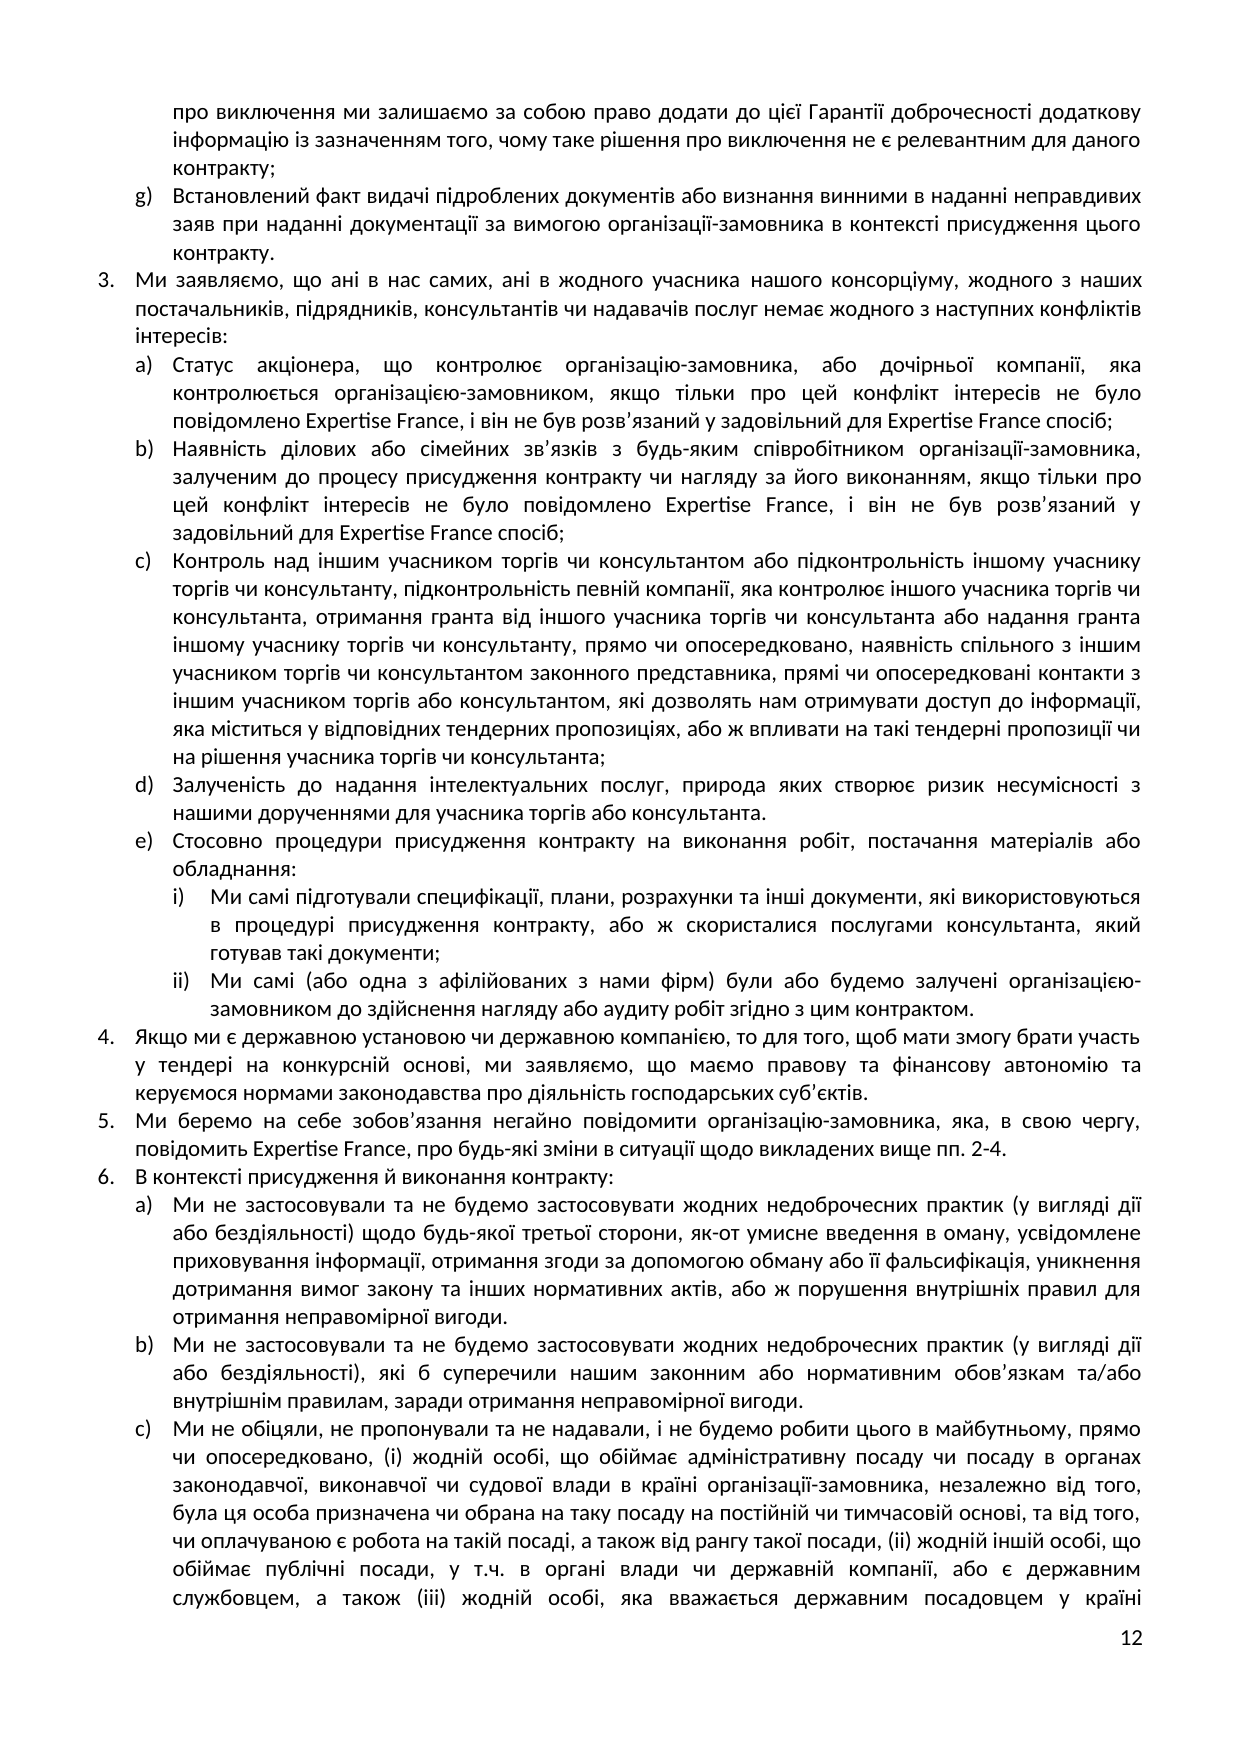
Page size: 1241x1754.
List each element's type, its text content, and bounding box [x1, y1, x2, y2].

list Ми самі підготували специфікації, плани, розрахунки та інші документи, які використовуються в процедурі присудження контракту, або ж скористалися послугами консультанта, який готував такі документи; [172, 882, 1143, 966]
list Встановлений факт видачі підроблених документів або визнання винними в наданні неправдивих заяв при наданні документації за вимогою організації-замовника в контексті присудження цього контракту. [135, 182, 1143, 266]
list Ми не застосовували та не будемо застосовувати жодних недоброчесних практик (у вигляді дії або бездіяльності) щодо будь-якої третьої сторони, як-от умисне введення в оману, усвідомлене приховування інформації, отримання згоди за допомогою обману або її фальсифікація, уникнення дотримання вимог закону та інших нормативних актів, або ж порушення внутрішніх правил для отримання неправомірної вигоди. [135, 1190, 1143, 1330]
list Ми не застосовували та не будемо застосовувати жодних недоброчесних практик (у вигляді дії або бездіяльності), які б суперечили нашим законним або нормативним обов’язкам та/або внутрішнім правилам, заради отримання неправомірної вигоди. [135, 1330, 1143, 1414]
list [135, 97, 1143, 182]
list Ми заявляємо, що ані в нас самих, ані в жодного учасника нашого консорціуму, жодного з наших постачальників, підрядників, консультантів чи надавачів послуг немає жодного з наступних конфліктів інтересів: [97, 266, 1143, 350]
list Ми самі (або одна з афілійованих з нами фірм) були або будемо залучені організацією-замовником до здійснення нагляду або аудиту робіт згідно з цим контрактом. [172, 966, 1143, 1022]
list Ми беремо на себе зобов’язання негайно повідомити організацію-замовника, яка, в свою чергу, повідомить Expertise France, про будь-які зміни в ситуації щодо викладених вище пп. 2-4. [97, 1106, 1143, 1162]
list В контексті присудження й виконання контракту: [97, 1162, 1143, 1190]
list Стосовно процедури присудження контракту на виконання робіт, постачання матеріалів або обладнання: [135, 826, 1143, 882]
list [135, 1414, 1143, 1611]
list Якщо ми є державною установою чи державною компанією, то для того, щоб мати змогу брати участь у тендері на конкурсній основі, ми заявляємо, що маємо правову та фінансову автономію та керуємося нормами законодавства про діяльність господарських суб’єктів. [97, 1022, 1143, 1106]
list Статус акціонера, що контролює організацію-замовника, або дочірньої компанії, яка контролюється організацією-замовником, якщо тільки про цей конфлікт інтересів не було повідомлено Expertise France, і він не був розв’язаний у задовільний для Expertise France спосіб; [135, 350, 1143, 434]
list Контроль над іншим учасником торгів чи консультантом або підконтрольність іншому учаснику торгів чи консультанту, підконтрольність певній компанії, яка контролює іншого учасника торгів чи консультанта, отримання гранта від іншого учасника торгів чи консультанта або надання гранта іншому учаснику торгів чи консультанту, прямо чи опосередковано, наявність спільного з іншим учасником торгів чи консультантом законного представника, прямі чи опосередковані контакти з іншим учасником торгів або консультантом, які дозволять нам отримувати доступ до інформації, яка міститься у відповідних тендерних пропозиціях, або ж впливати на такі тендерні пропозиції чи на рішення учасника торгів чи консультанта; [135, 546, 1143, 770]
list Наявність ділових або сімейних зв’язків з будь-яким співробітником організації-замовника, залученим до процесу присудження контракту чи нагляду за його виконанням, якщо тільки про цей конфлікт інтересів не було повідомлено Expertise France, і він не був розв’язаний у задовільний для Expertise France спосіб; [135, 434, 1143, 546]
list Залученість до надання інтелектуальних послуг, природа яких створює ризик несумісності з нашими дорученнями для учасника торгів або консультанта. [135, 770, 1143, 826]
